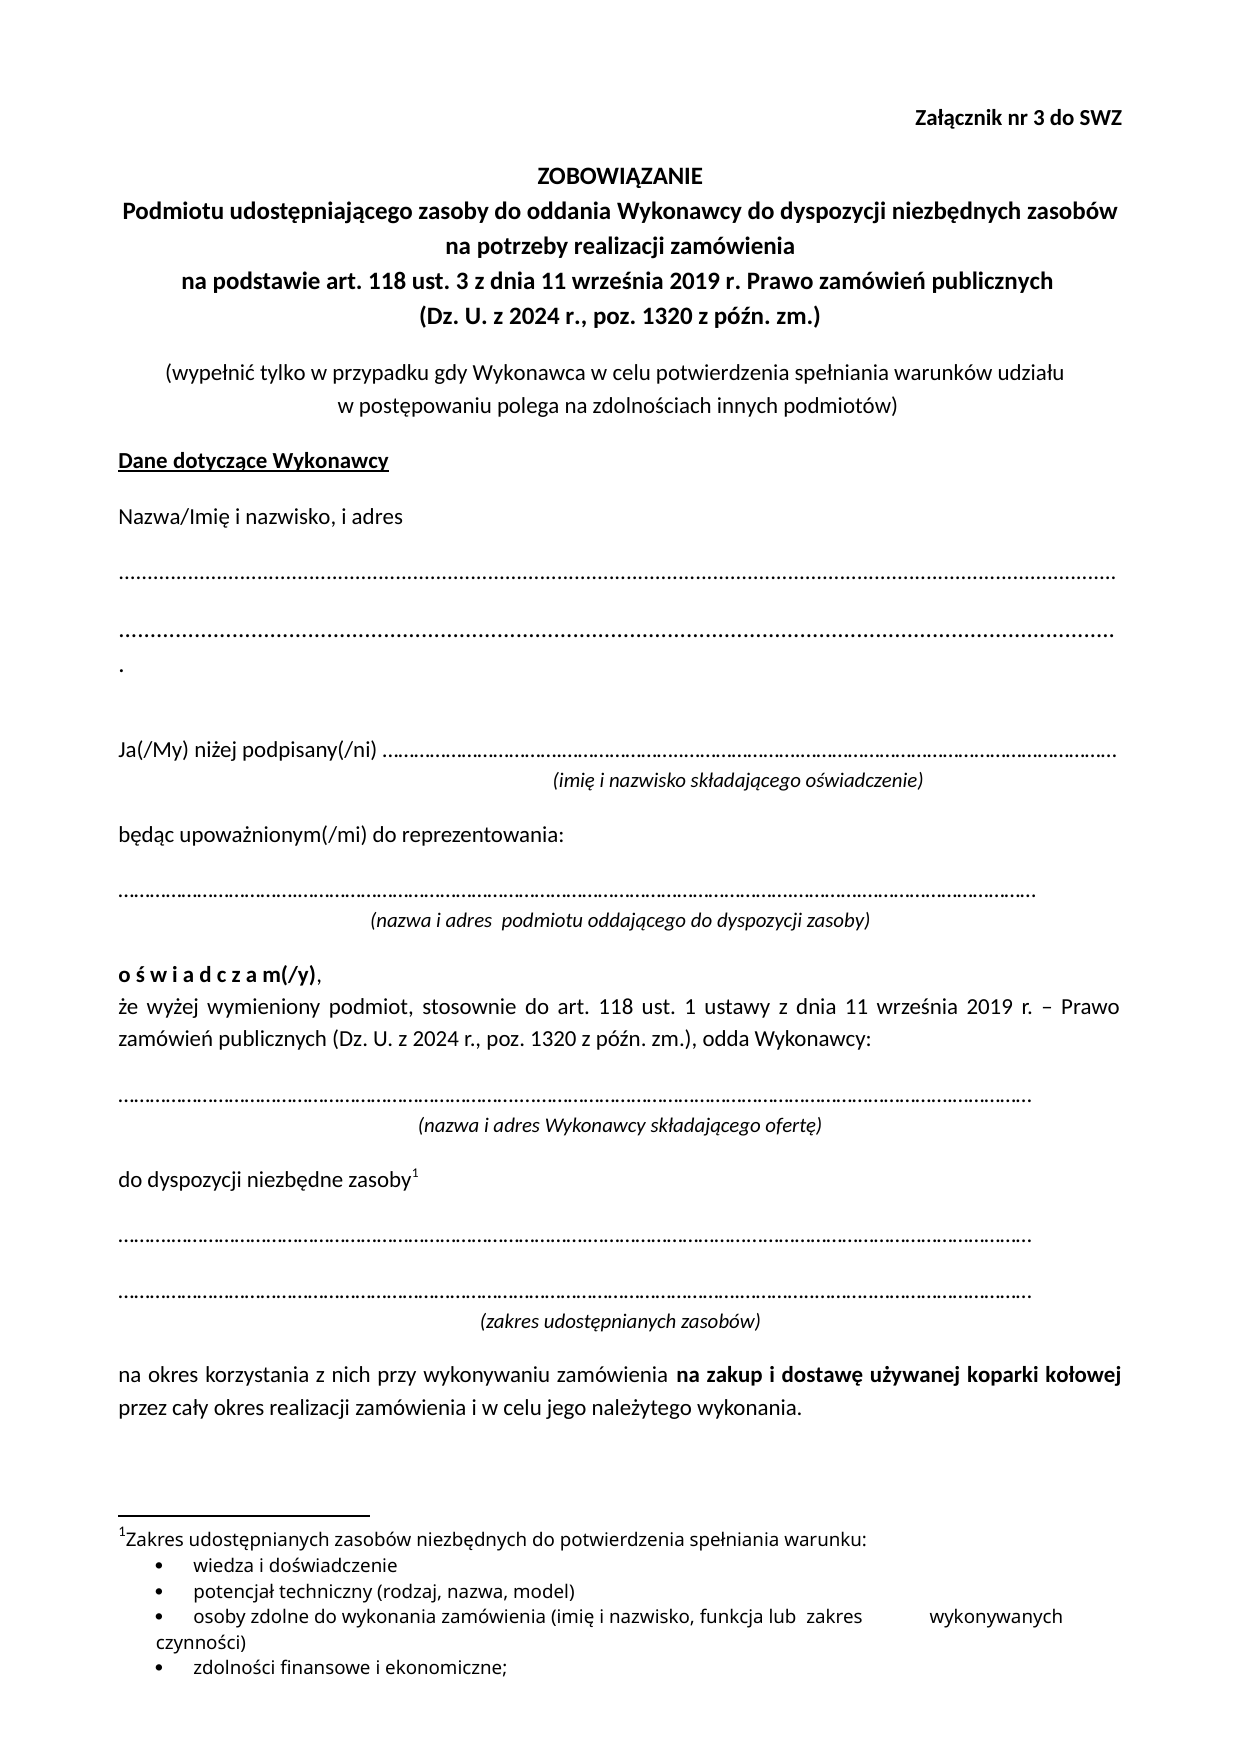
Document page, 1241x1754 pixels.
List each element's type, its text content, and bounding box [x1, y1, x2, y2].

text o ś w i a d c z a m(/y), [118, 960, 1122, 988]
text ZOBOWIĄZANIE [118, 160, 1122, 191]
text ……………………………………………………………………………………………………….…………..………..………………………… [118, 1276, 1122, 1304]
text (zakres udostępnianych zasobów) [118, 1308, 1122, 1333]
text Załącznik nr 3 do SWZ [118, 103, 1122, 131]
text ……….…………………………………………………………………….…………………………...…………………………………………… [118, 1220, 1122, 1248]
text Podmiotu udostępniającego zasoby do oddania Wykonawcy do dyspozycji niezbędnych zasobów [118, 195, 1122, 226]
text ............................................................................................................................................................................. [118, 557, 1122, 585]
text że wyżej wymieniony podmiot, stosownie do art. 118 ust. 1 ustawy z dnia 11 września 2019 r. – Prawo zamówień publicznych (Dz. U. z 2024 r., poz. 1320 z późn. zm.), odda Wykonawcy: [118, 992, 1122, 1053]
text Dane dotyczące Wykonawcy [118, 446, 1122, 474]
text Nazwa/Imię i nazwisko, i adres [118, 502, 1122, 530]
text (wypełnić tylko w przypadku gdy Wykonawca w celu potwierdzenia spełniania warunków udziału w postępowaniu polega na zdolnościach innych podmiotów) [118, 358, 1118, 419]
text na potrzeby realizacji zamówienia [118, 230, 1122, 261]
text (nazwa i adres podmiotu oddającego do dyspozycji zasoby) [118, 908, 1122, 933]
text Ja(/My) niżej podpisany(/ni) …………………………….…………………..………………….…………………………………………………… [118, 735, 1122, 763]
text …………………………………………………………………....…………………………………………………………………….…………… [118, 1080, 1122, 1108]
text do dyspozycji niezbędne zasoby [118, 1165, 1122, 1193]
text (imię i nazwisko składającego oświadczenie) [413, 767, 1122, 793]
text …………………………….………………………………………………………………………………….………….…………………………… [118, 876, 1122, 903]
text będąc upoważnionym(/mi) do reprezentowania: [118, 820, 1122, 848]
text na podstawie art. 118 ust. 3 z dnia 11 września 2019 r. Prawo zamówień publicznych (Dz. U. z 2024 r., poz. 1320 z późn. zm.) [118, 265, 1122, 331]
text na okres korzystania z nich przy wykonywaniu zamówienia na zakup i dostawę używanej koparki kołowej przez cały okres realizacji zamówienia i w celu jego należytego wykonania. [118, 1361, 1122, 1421]
text (nazwa i adres Wykonawcy składającego ofertę) [118, 1112, 1122, 1138]
text ............................................................................................................................................................... [118, 613, 1122, 678]
